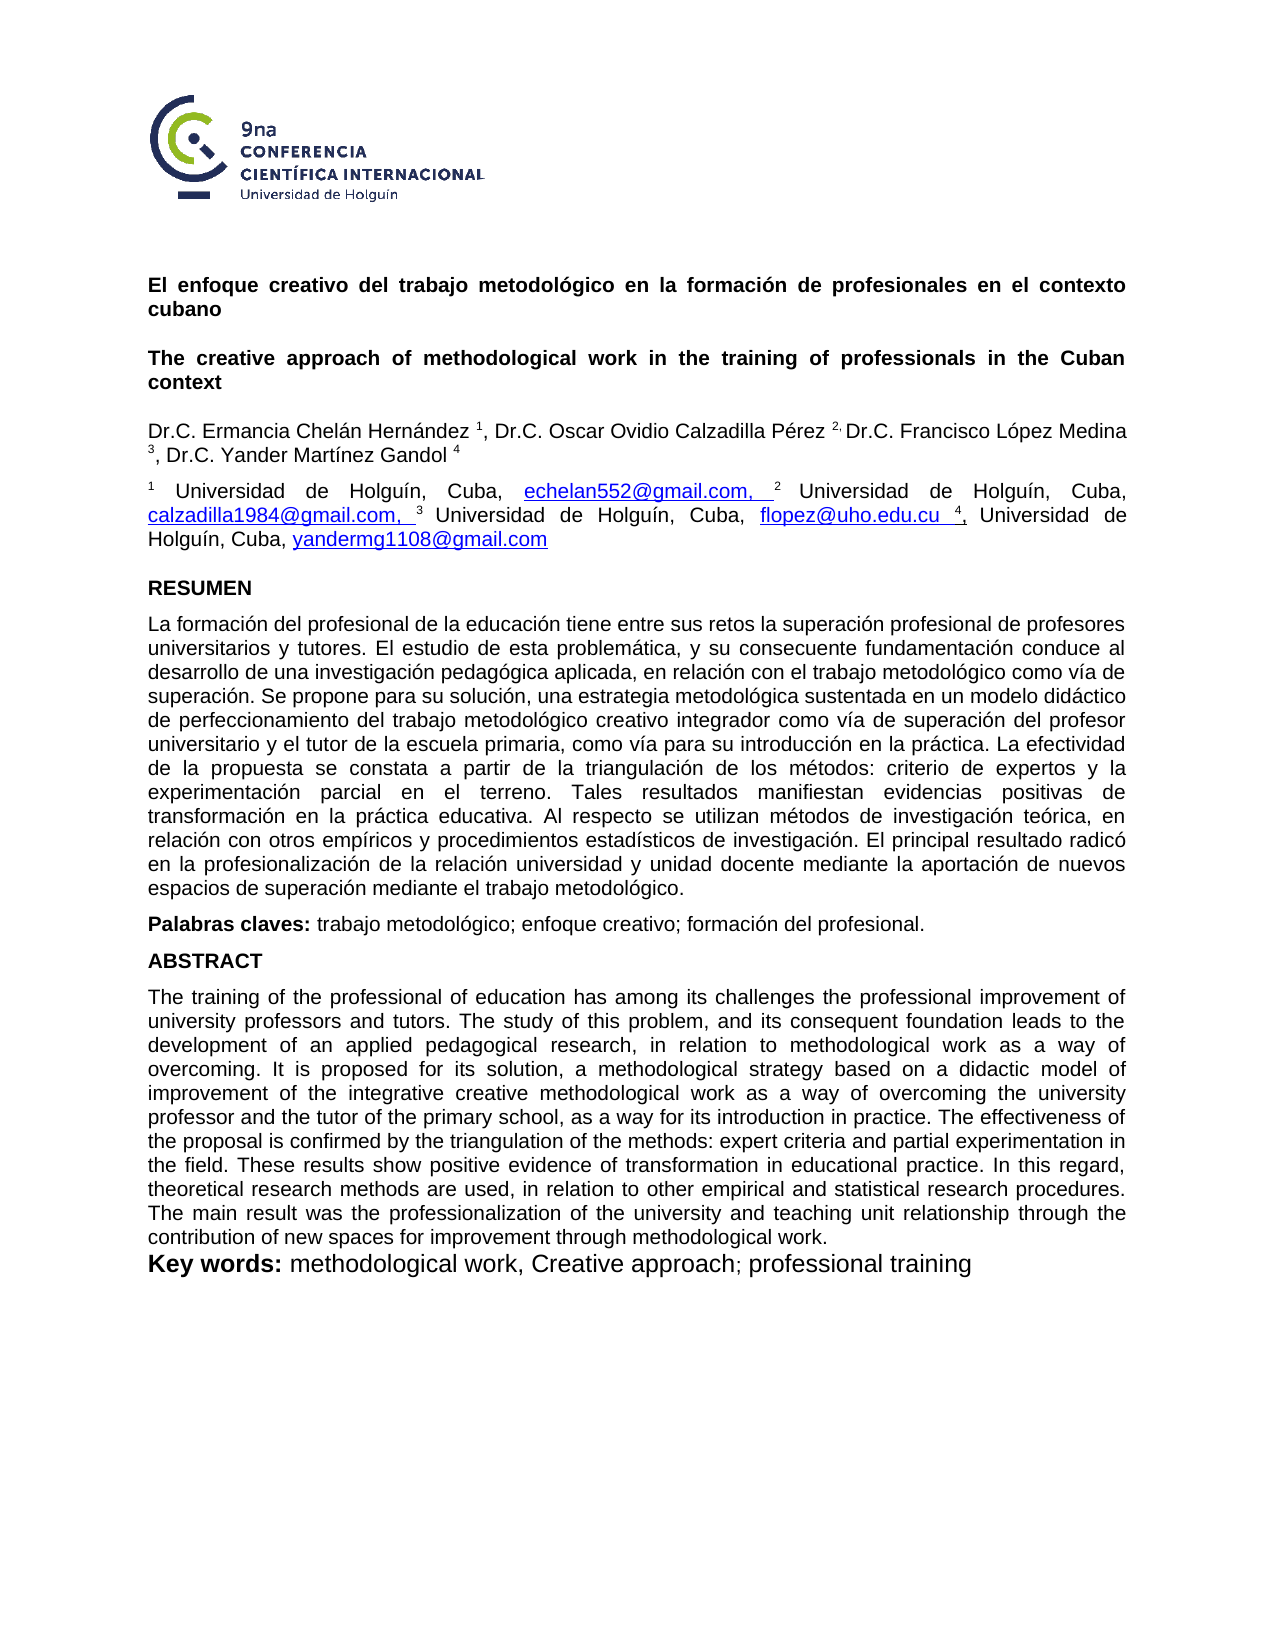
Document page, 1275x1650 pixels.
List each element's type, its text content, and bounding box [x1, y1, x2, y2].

text The training of the professional of education has among its challenges the professional improvement of university professors and tutors. The study of this problem, and its consequent foundation leads to the development of an applied pedagogical research, in relation to methodological work as a way of overcoming. It is proposed for its solution, a methodological strategy based on a didactic model of improvement of the integrative creative methodological work as a way of overcoming the university professor and the tutor of the primary school, as a way for its introduction in practice. The effectiveness of the proposal is confirmed by the triangulation of the methods: expert criteria and partial experimentation in the field. These results show positive evidence of transformation in educational practice. In this regard, theoretical research methods are used, in relation to other empirical and statistical research procedures. The main result was the professionalization of the university and teaching unit relationship through the contribution of new spaces for improvement through methodological work. [148, 985, 1127, 1249]
text Palabras claves: trabajo metodológico; enfoque creativo; formación del profesional. [148, 912, 1127, 936]
text RESUMEN [148, 576, 1127, 600]
text The creative approach of methodological work in the training of professionals in the Cuban context [148, 346, 1127, 393]
picture [144, 86, 486, 206]
text La formación del profesional de la educación tiene entre sus retos la superación profesional de profesores universitarios y tutores. El estudio de esta problemática, y su consecuente fundamentación conduce al desarrollo de una investigación pedagógica aplicada, en relación con el trabajo metodológico como vía de superación. Se propone para su solución, una estrategia metodológica sustentada en un modelo didáctico de perfeccionamiento del trabajo metodológico creativo integrador como vía de superación del profesor universitario y el tutor de la escuela primaria, como vía para su introducción en la práctica. La efectividad de la propuesta se constata a partir de la triangulación de los métodos: criterio de expertos y la experimentación parcial en el terreno. Tales resultados manifiestan evidencias positivas de transformación en la práctica educativa. Al respecto se utilizan métodos de investigación teórica, en relación con otros empíricos y procedimientos estadísticos de investigación. El principal resultado radicó en la profesionalización de la relación universidad y unidad docente mediante la aportación de nuevos espacios de superación mediante el trabajo metodológico. [148, 612, 1127, 900]
text 1 Universidad de Holguín, Cuba, echelan552@gmail.com, 2 Universidad de Holguín, Cuba, calzadilla1984@gmail.com, 3 Universidad de Holguín, Cuba, flopez@uho.edu.cu 4, Universidad de Holguín, Cuba, yandermg1108@gmail.com [148, 479, 1127, 551]
text El enfoque creativo del trabajo metodológico en la formación de profesionales en el contexto cubano [148, 273, 1127, 321]
text Key words: methodological work, Creative approach; professional training [148, 1249, 1127, 1277]
text ABSTRACT [148, 949, 1127, 973]
text Dr.C. Ermancia Chelán Hernández 1, Dr.C. Oscar Ovidio Calzadilla Pérez 2, Dr.C. Francisco López Medina 3, Dr.C. Yander Martínez Gandol 4 [148, 418, 1127, 466]
